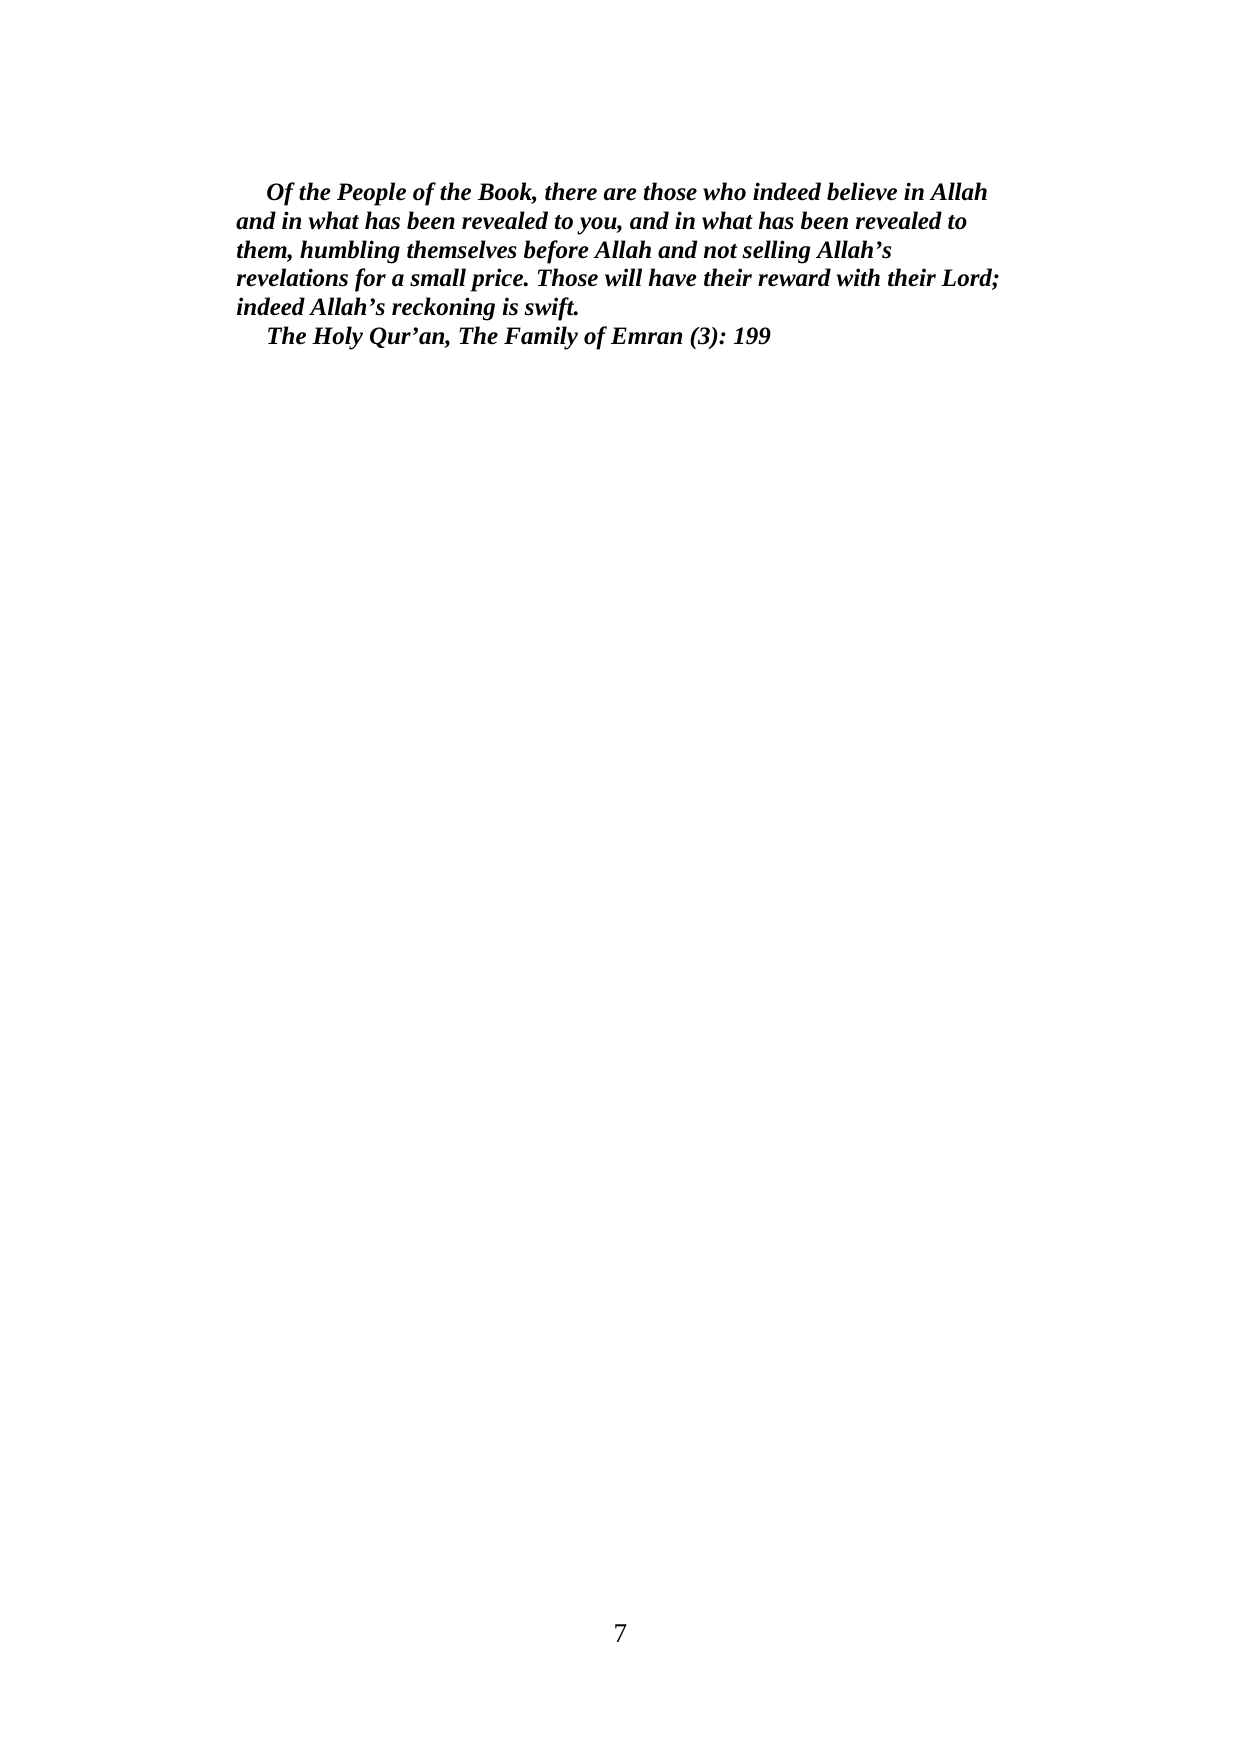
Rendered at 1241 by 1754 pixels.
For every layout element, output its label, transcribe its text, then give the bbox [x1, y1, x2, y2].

text Of the People of the Book, there are those who indeed believe in Allah and in what has been revealed to you, and in what has been revealed to them, humbling themselves before Allah and not selling Allah’s revelations for a small price. Those will have their reward with their Lord; indeed Allah’s reckoning is swift. [236, 177, 1004, 321]
text The Holy Qur’an, The Family of Emran (3): 199 [236, 321, 1004, 350]
